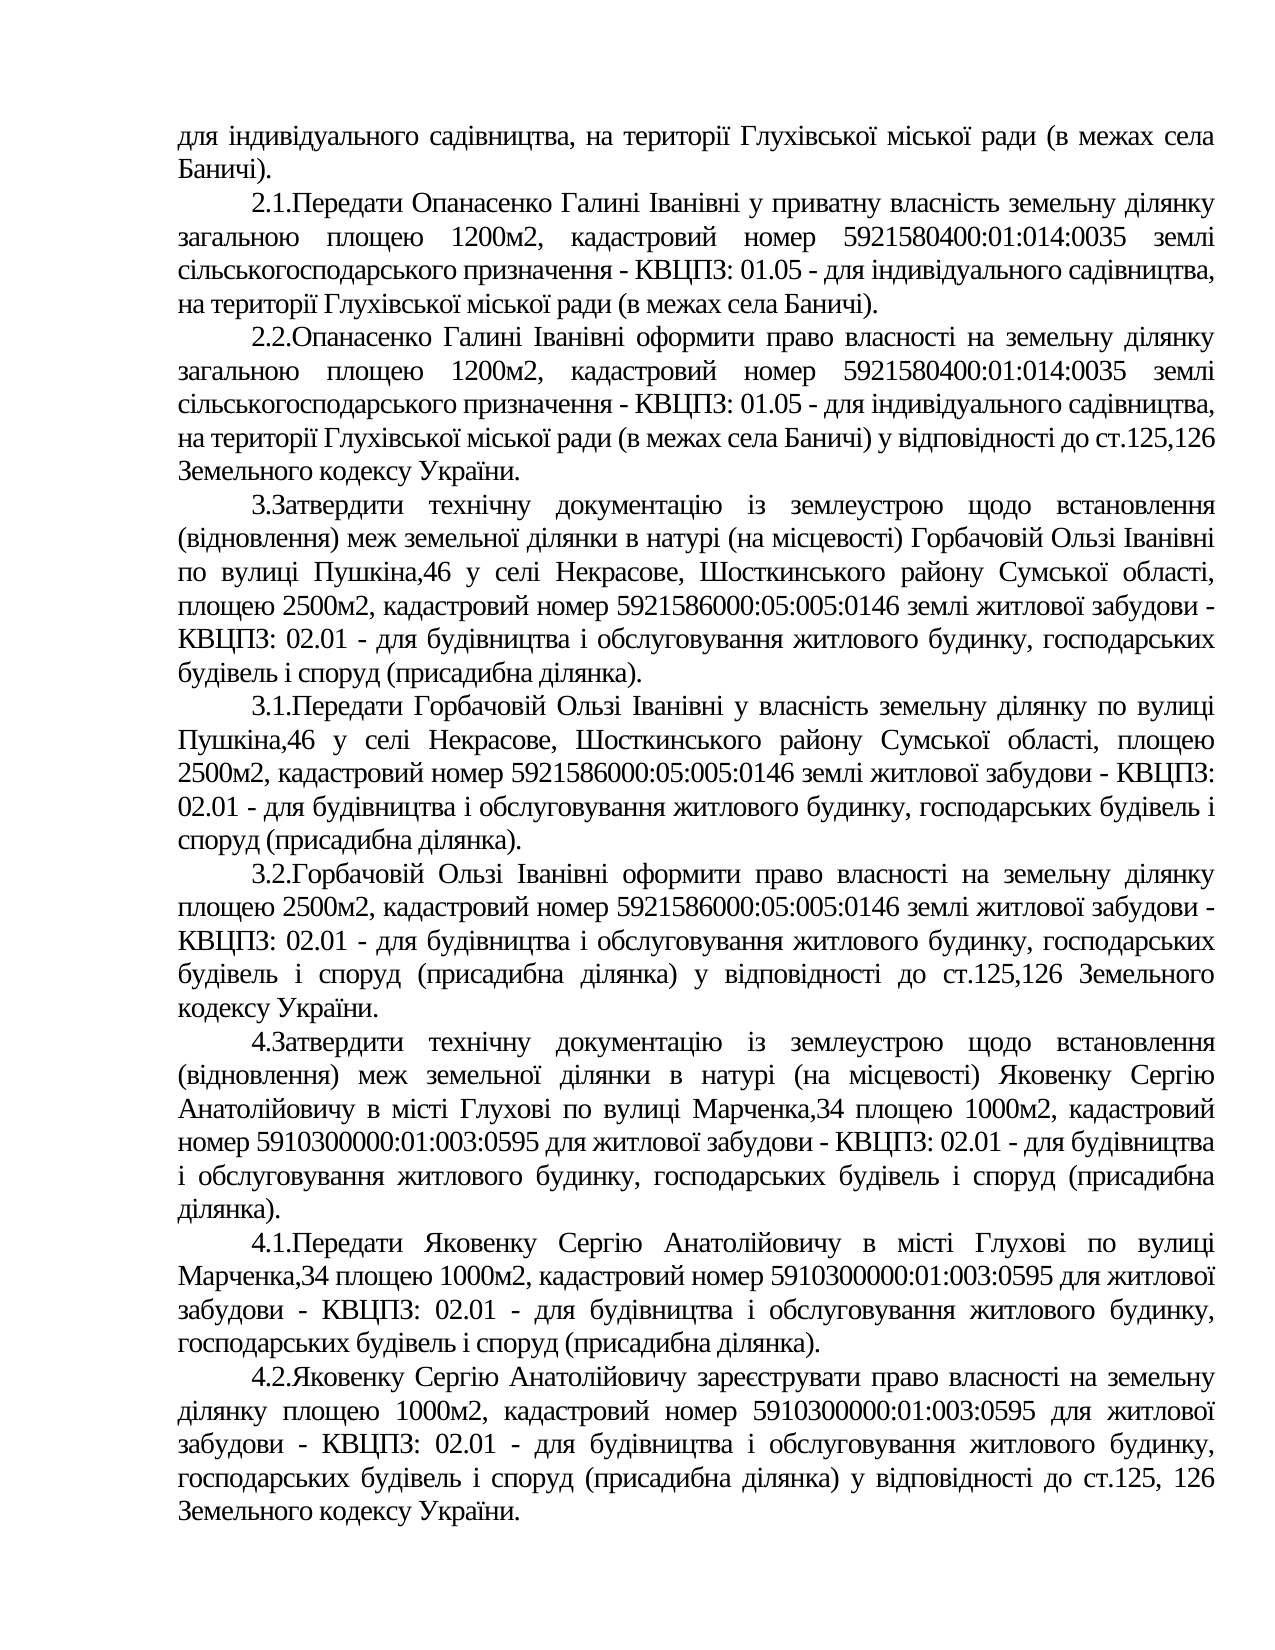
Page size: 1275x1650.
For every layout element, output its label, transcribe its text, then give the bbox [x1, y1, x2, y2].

text 4.2.Яковенку Сергію Анатолійовичу зареєструвати право власності на земельну ділянку площею 1000м2, кадастровий номер 5910300000:01:003:0595 для житлової забудови - КВЦПЗ: 02.01 - для будівництва і обслуговування житлового будинку, господарських будівель і споруд (присадибна ділянка) у відповідності до ст.125, 126 Земельного кодексу України. [177, 1359, 1216, 1527]
text 4.Затвердити технічну документацію із землеустрою щодо встановлення (відновлення) меж земельної ділянки в натурі (на місцевості) Яковенку Сергію Анатолійовичу в місті Глухові по вулиці Марченка,34 площею 1000м2, кадастровий номер 5910300000:01:003:0595 для житлової забудови - КВЦПЗ: 02.01 - для будівництва і обслуговування житлового будинку, господарських будівель і споруд (присадибна ділянка). [177, 1024, 1216, 1225]
text 2.2.Опанасенко Галині Іванівні оформити право власності на земельну ділянку загальною площею 1200м2, кадастровий номер 5921580400:01:014:0035 землі сільськогосподарського призначення - КВЦПЗ: 01.05 - для індивідуального садівництва, на території Глухівської міської ради (в межах села Баничі) у відповідності до ст.125,126 Земельного кодексу України. [177, 319, 1216, 487]
text 3.1.Передати Горбачовій Ользі Іванівні у власність земельну ділянку по вулиці Пушкіна,46 у селі Некрасове, Шосткинського району Сумської області, площею 2500м2, кадастровий номер 5921586000:05:005:0146 землі житлової забудови - КВЦПЗ: 02.01 - для будівництва і обслуговування житлового будинку, господарських будівель і споруд (присадибна ділянка). [177, 688, 1216, 856]
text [177, 118, 1216, 185]
text 4.1.Передати Яковенку Сергію Анатолійовичу в місті Глухові по вулиці Марченка,34 площею 1000м2, кадастровий номер 5910300000:01:003:0595 для житлової забудови - КВЦПЗ: 02.01 - для будівництва і обслуговування житлового будинку, господарських будівель і споруд (присадибна ділянка). [177, 1225, 1216, 1359]
text 2.1.Передати Опанасенко Галині Іванівні у приватну власність земельну ділянку загальною площею 1200м2, кадастровий номер 5921580400:01:014:0035 землі сільськогосподарського призначення - КВЦПЗ: 01.05 - для індивідуального садівництва, на території Глухівської міської ради (в межах села Баничі). [177, 185, 1216, 319]
text 3.Затвердити технічну документацію із землеустрою щодо встановлення (відновлення) меж земельної ділянки в натурі (на місцевості) Горбачовій Ользі Іванівні по вулиці Пушкіна,46 у селі Некрасове, Шосткинського району Сумської області, площею 2500м2, кадастровий номер 5921586000:05:005:0146 землі житлової забудови - КВЦПЗ: 02.01 - для будівництва і обслуговування житлового будинку, господарських будівель і споруд (присадибна ділянка). [177, 487, 1216, 688]
text 3.2.Горбачовій Ользі Іванівні оформити право власності на земельну ділянку площею 2500м2, кадастровий номер 5921586000:05:005:0146 землі житлової забудови - КВЦПЗ: 02.01 - для будівництва і обслуговування житлового будинку, господарських будівель і споруд (присадибна ділянка) у відповідності до ст.125,126 Земельного кодексу України. [177, 856, 1216, 1024]
